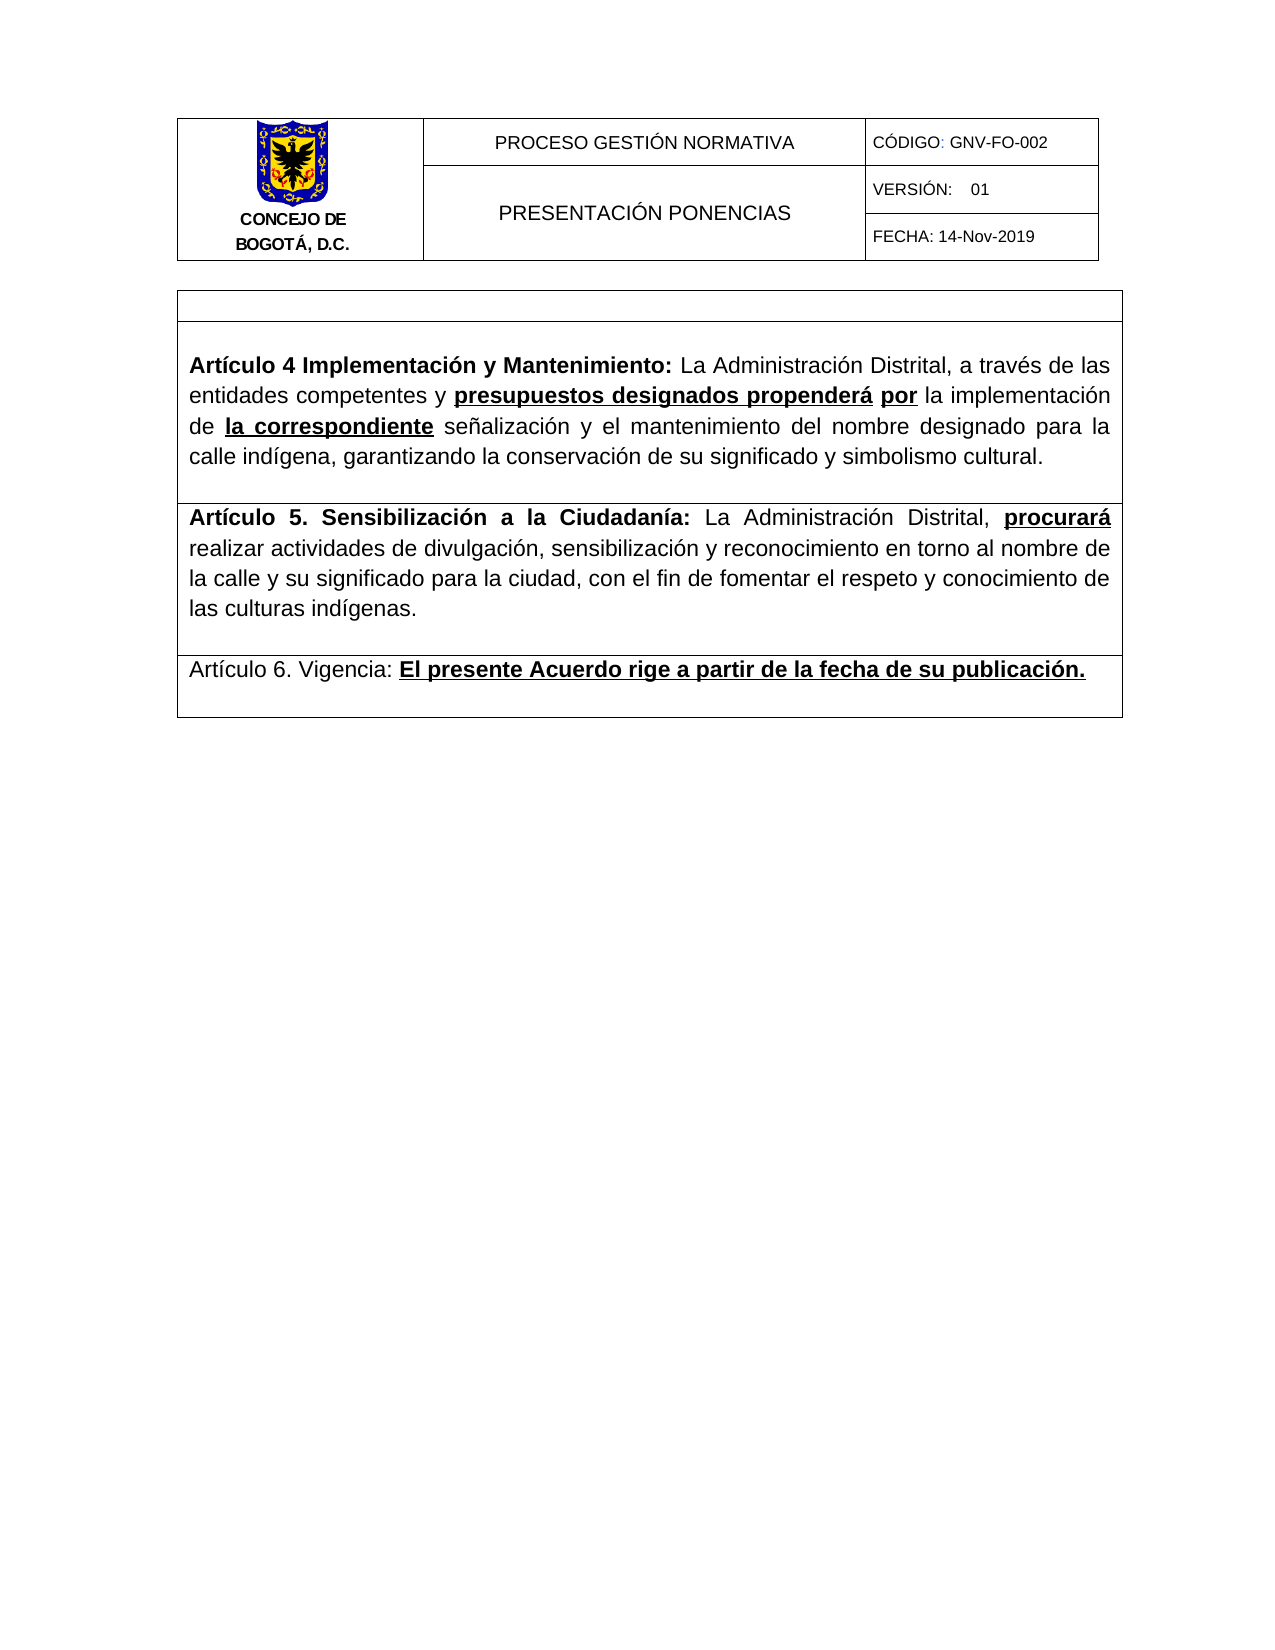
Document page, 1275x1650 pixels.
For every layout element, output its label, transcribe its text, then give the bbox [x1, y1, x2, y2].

table_cell Artículo 4 Implementación y Mantenimiento: La Administración Distrital, a través de las entidades competentes y presupuestos designados propenderá por la implementación de la correspondiente señalización y el mantenimiento del nombre designado para la calle indígena, garantizando la conservación de su significado y simbolismo cultural. [178, 322, 1122, 503]
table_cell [178, 291, 1122, 321]
table_cell Artículo 6. Vigencia: El presente Acuerdo rige a partir de la fecha de su publicación. [178, 656, 1122, 717]
table_cell Artículo 5. Sensibilización a la Ciudadanía: La Administración Distrital, procurará realizar actividades de divulgación, sensibilización y reconocimiento en torno al nombre de la calle y su significado para la ciudad, con el fin de fomentar el respeto y conocimiento de las culturas indígenas. [178, 504, 1122, 655]
